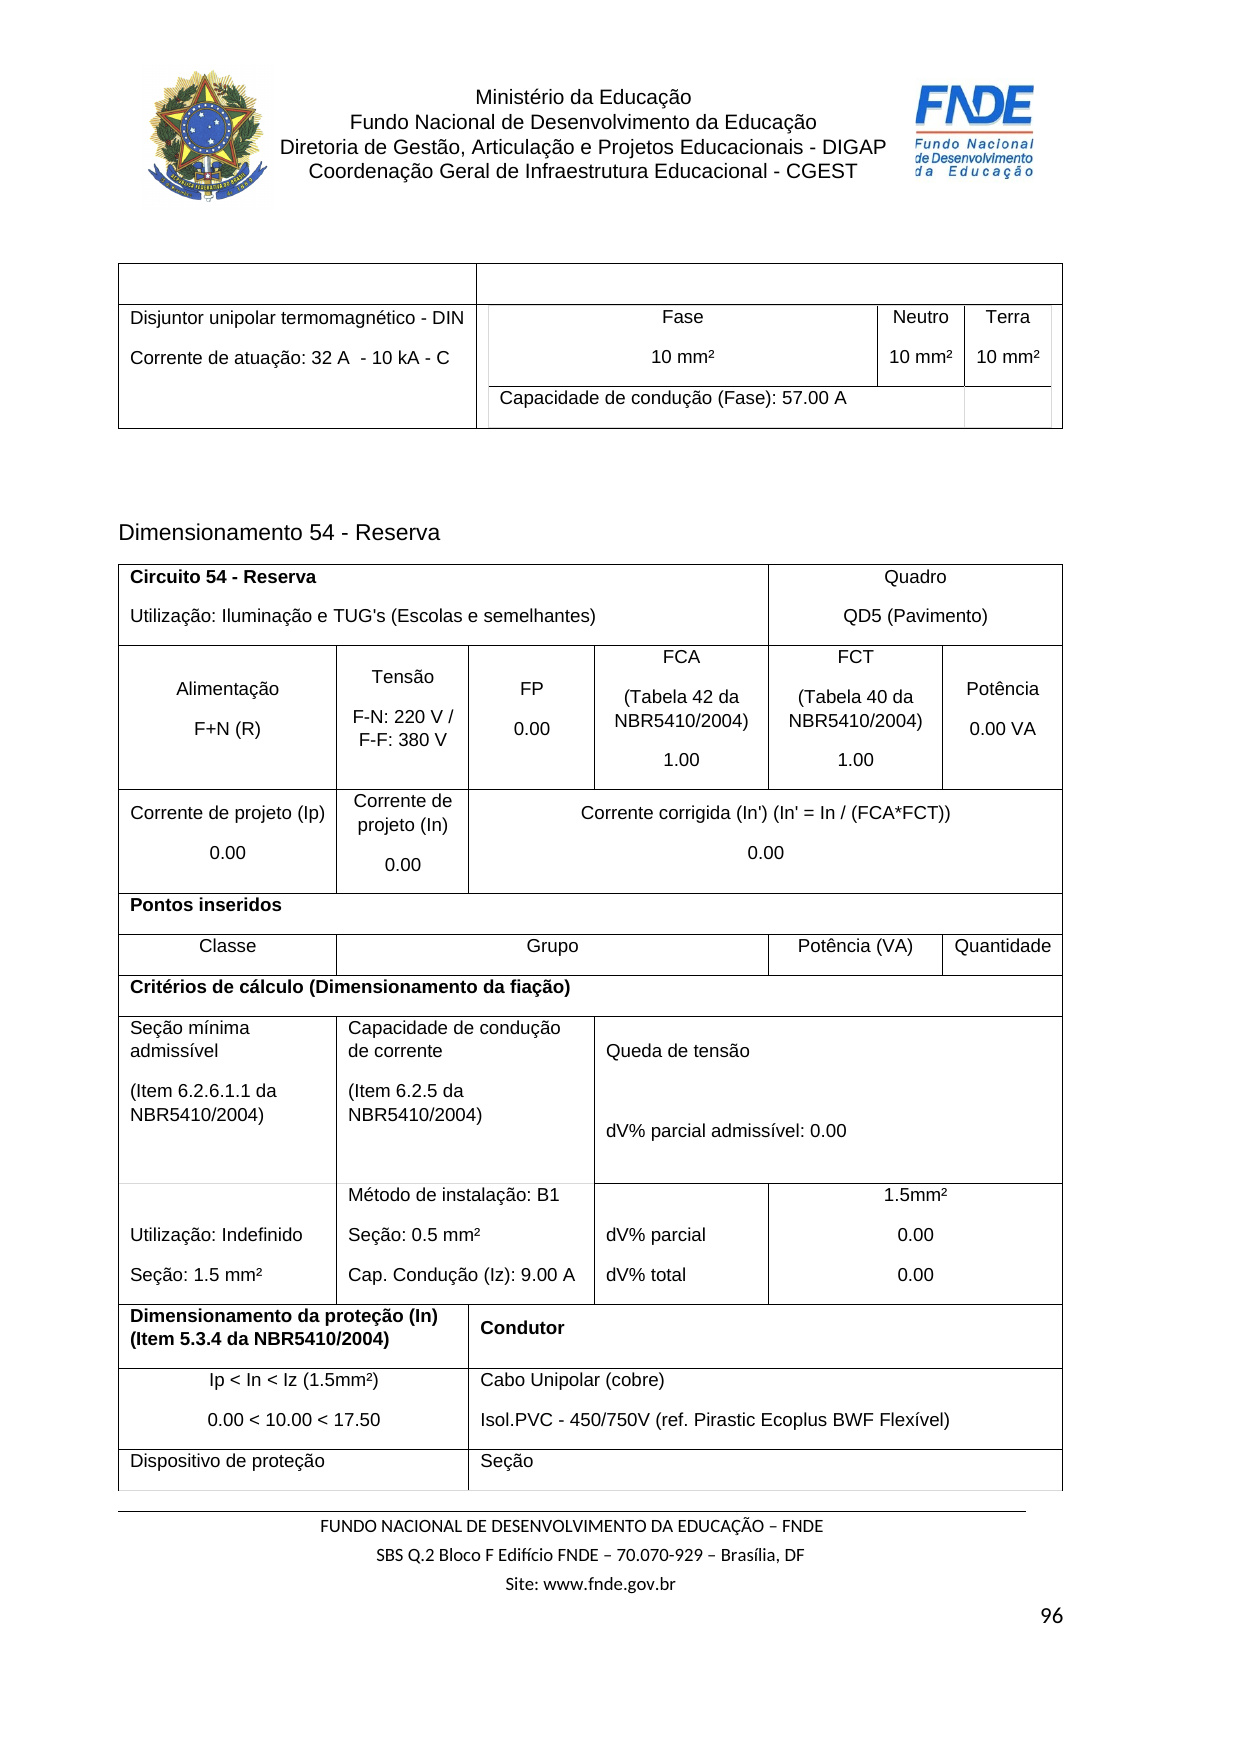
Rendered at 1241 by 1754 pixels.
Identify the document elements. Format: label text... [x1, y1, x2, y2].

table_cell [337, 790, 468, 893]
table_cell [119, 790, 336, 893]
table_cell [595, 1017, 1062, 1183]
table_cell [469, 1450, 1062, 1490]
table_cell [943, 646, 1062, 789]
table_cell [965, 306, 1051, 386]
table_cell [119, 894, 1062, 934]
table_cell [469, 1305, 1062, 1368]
picture [139, 63, 274, 210]
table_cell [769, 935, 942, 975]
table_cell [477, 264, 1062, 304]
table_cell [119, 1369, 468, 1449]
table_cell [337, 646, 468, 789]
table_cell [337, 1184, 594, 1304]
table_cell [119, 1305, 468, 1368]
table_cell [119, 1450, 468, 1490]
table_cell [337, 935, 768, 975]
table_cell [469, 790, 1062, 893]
picture [915, 78, 1034, 183]
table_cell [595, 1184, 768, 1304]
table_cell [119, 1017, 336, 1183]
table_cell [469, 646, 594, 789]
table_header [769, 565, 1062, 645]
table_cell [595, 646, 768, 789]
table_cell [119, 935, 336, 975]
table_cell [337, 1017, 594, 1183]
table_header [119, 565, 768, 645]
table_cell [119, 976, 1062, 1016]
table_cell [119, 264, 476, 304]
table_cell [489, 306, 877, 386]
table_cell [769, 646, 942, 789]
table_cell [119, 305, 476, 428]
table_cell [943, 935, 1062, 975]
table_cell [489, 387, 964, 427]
text Dimensionamento 54 - Reserva [118, 519, 1063, 546]
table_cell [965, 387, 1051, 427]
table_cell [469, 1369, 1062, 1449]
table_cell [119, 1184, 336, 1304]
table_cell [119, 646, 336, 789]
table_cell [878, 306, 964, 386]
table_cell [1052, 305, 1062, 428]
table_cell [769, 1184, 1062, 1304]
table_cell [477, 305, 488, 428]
